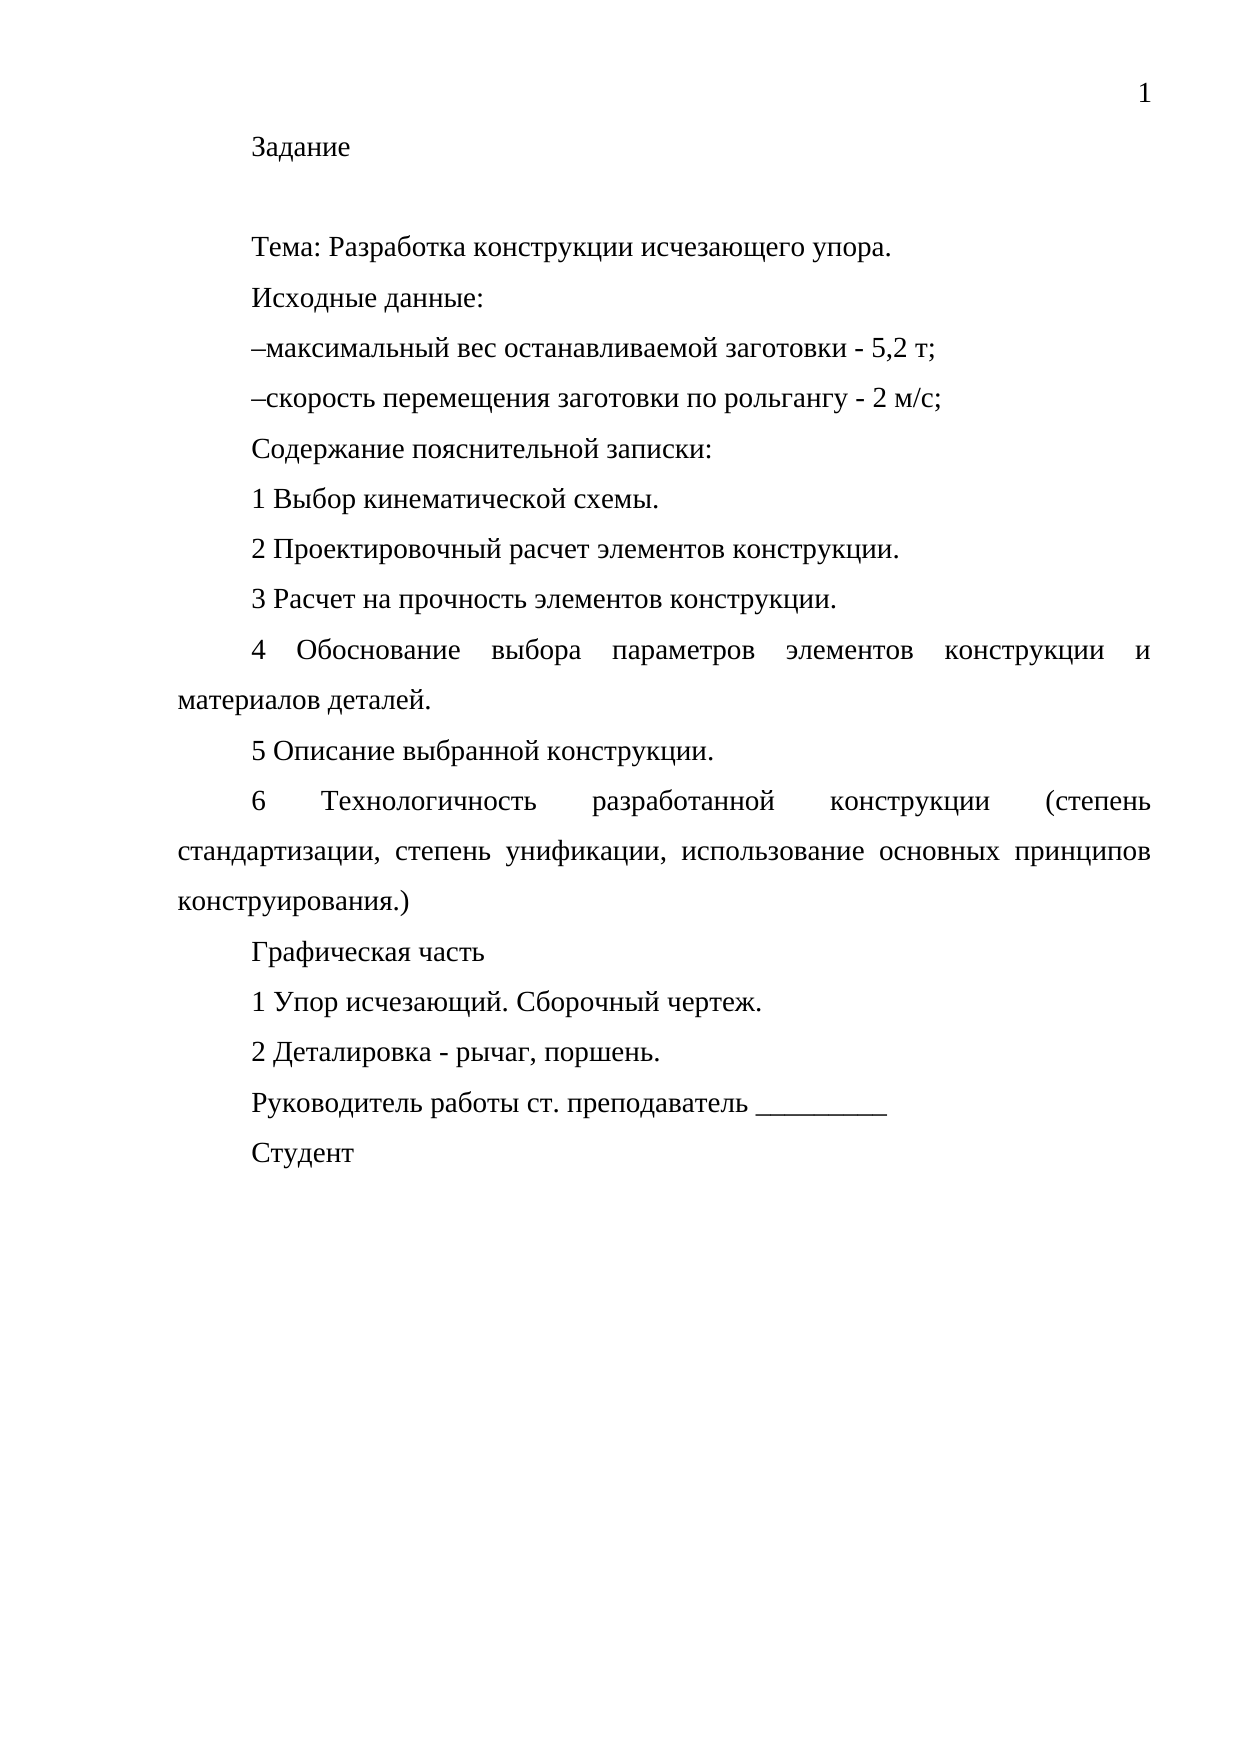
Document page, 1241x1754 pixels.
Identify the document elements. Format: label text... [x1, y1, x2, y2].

text Исходные данные: [177, 280, 1152, 313]
text Студент [177, 1135, 1152, 1169]
text 1 Выбор кинематической схемы. [177, 481, 1152, 514]
text Задание [177, 129, 1152, 162]
text –максимальный вес останавливаемой заготовки - 5,2 т; [177, 330, 1152, 364]
text 3 Расчет на прочность элементов конструкции. [177, 582, 1152, 615]
text –скорость перемещения заготовки по рольгангу - 2 м/с; [177, 380, 1152, 414]
text Содержание пояснительной записки: [177, 431, 1152, 464]
text 1 Упор исчезающий. Сборочный чертеж. [177, 984, 1152, 1018]
text Тема: Разработка конструкции исчезающего упора. [177, 229, 1152, 263]
text Графическая часть [177, 934, 1152, 967]
text 2 Проектировочный расчет элементов конструкции. [177, 531, 1152, 565]
text Руководитель работы ст. преподаватель _________ [177, 1085, 1152, 1118]
text 2 Деталировка - рычаг, поршень. [177, 1034, 1152, 1068]
text 4 Обоснование выбора параметров элементов конструкции и материалов деталей. [177, 632, 1152, 716]
text 5 Описание выбранной конструкции. [177, 733, 1152, 766]
text 6 Технологичность разработанной конструкции (степень стандартизации, степень унификации, использование основных принципов конструирования.) [177, 783, 1152, 917]
